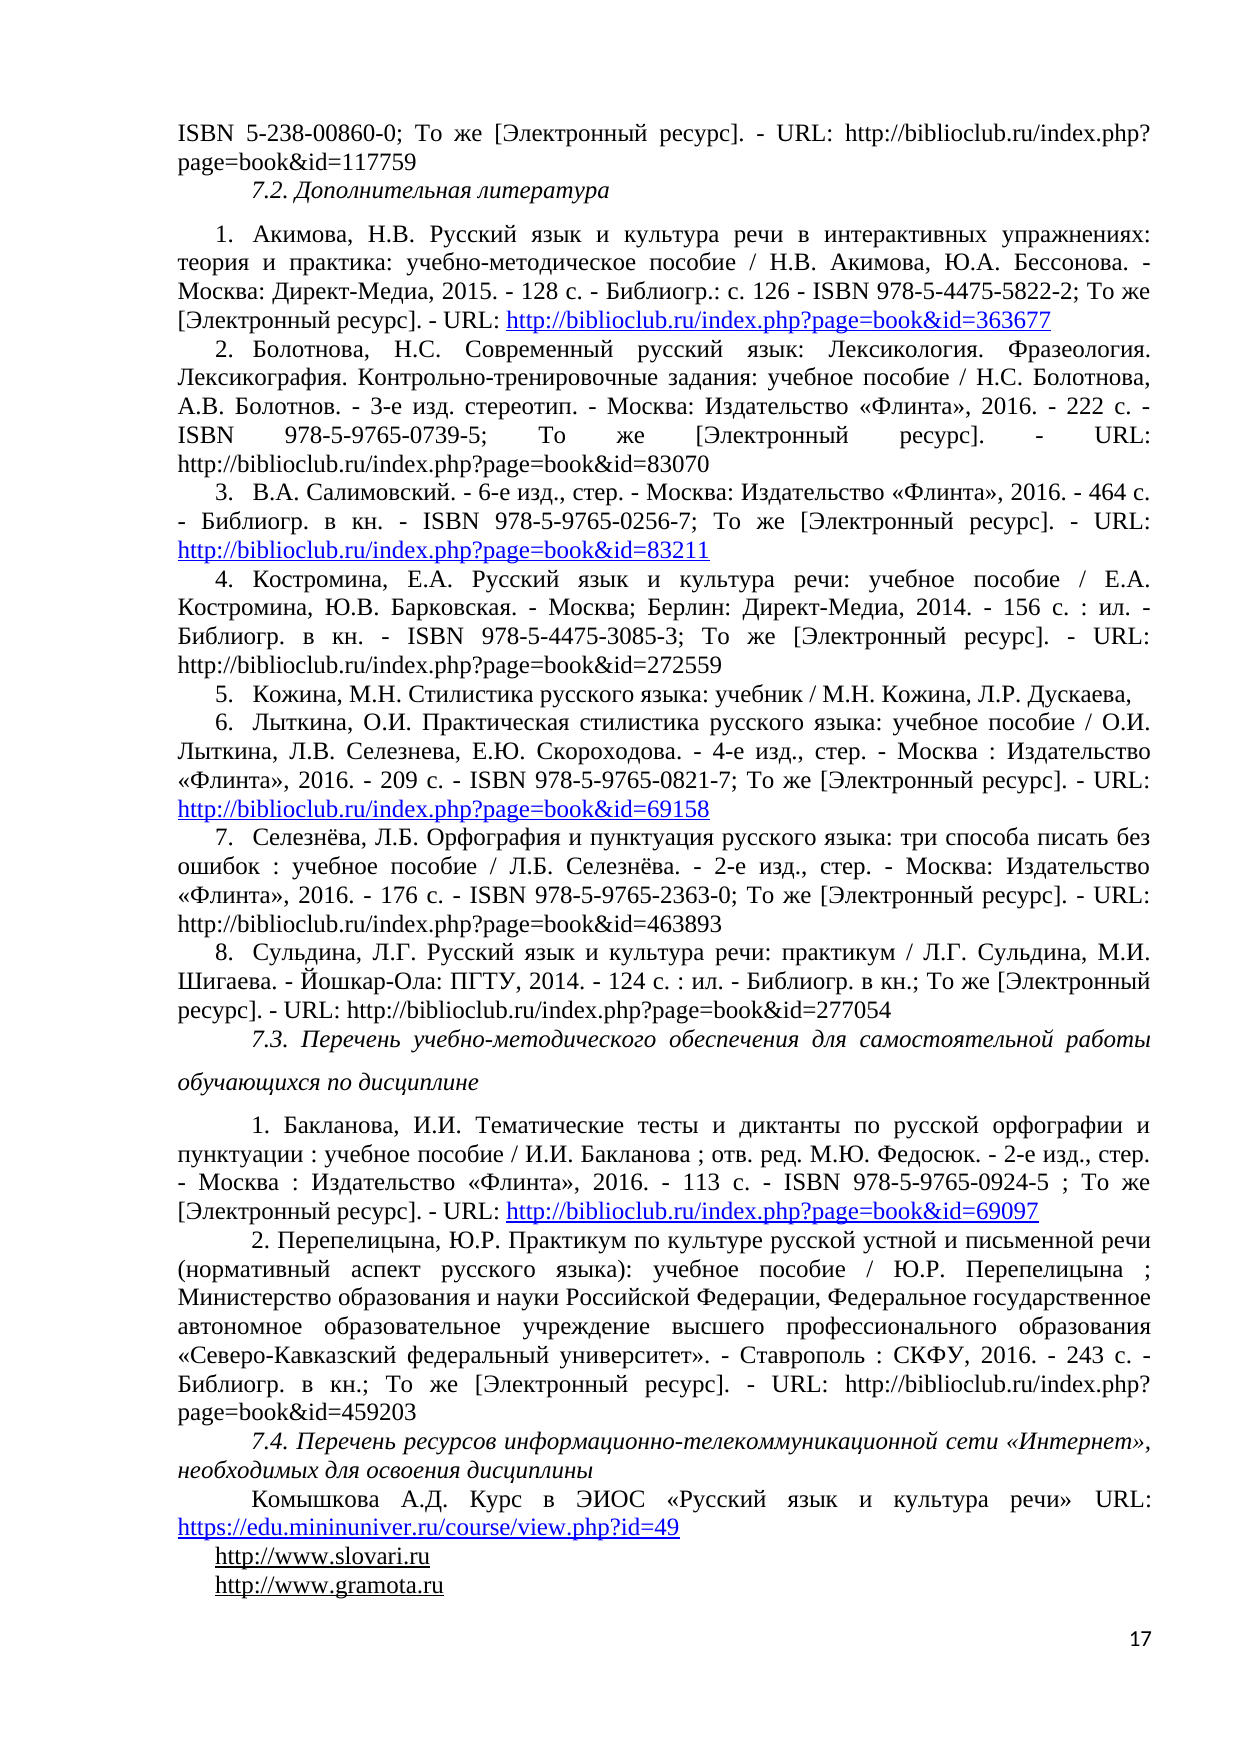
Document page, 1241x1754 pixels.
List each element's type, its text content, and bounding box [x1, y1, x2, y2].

text 1. Бакланова, И.И. Тематические тесты и диктанты по русской орфографии и пунктуации : учебное пособие / И.И. Бакланова ; отв. ред. М.Ю. Федосюк. - 2-е изд., стер. - Москва : Издательство «Флинта», 2016. - 113 с. - ISBN 978-5-9765-0924-5 ; То же [Электронный ресурс]. - URL: http://biblioclub.ru/index.php?page=book&id=69097 [177, 1110, 1152, 1225]
list Селезнёва, Л.Б. Орфография и пунктуация русского языка: три способа писать без ошибок : учебное пособие / Л.Б. Селезнёва. - 2-е изд., стер. - Москва: Издательство «Флинта», 2016. - 176 с. - ISBN 978-5-9765-2363-0; То же [Электронный ресурс]. - URL: http://biblioclub.ru/index.php?page=book&id=463893 [177, 822, 1152, 937]
text 7.3. Перечень учебно-методического обеспечения для самостоятельной работы обучающихся по дисциплине [177, 1024, 1152, 1096]
list Костромина, Е.А. Русский язык и культура речи: учебное пособие / Е.А. Костромина, Ю.В. Барковская. - Москва; Берлин: Директ-Медиа, 2014. - 156 с. : ил. - Библиогр. в кн. - ISBN 978-5-4475-3085-3; То же [Электронный ресурс]. - URL: http://biblioclub.ru/index.php?page=book&id=272559 [177, 564, 1152, 679]
list Кожина, М.Н. Стилистика русского языка: учебник / М.Н. Кожина, Л.Р. Дускаева, [177, 679, 1152, 707]
list Болотнова, Н.С. Современный русский язык: Лексикология. Фразеология. Лексикография. Контрольно-тренировочные задания: учебное пособие / Н.С. Болотнова, А.В. Болотнов. - 3-е изд. стереотип. - Москва: Издательство «Флинта», 2016. - 222 с. - ISBN 978-5-9765-0739-5; То же [Электронный ресурс]. - URL: http://biblioclub.ru/index.php?page=book&id=83070 [177, 334, 1152, 477]
text http://www.gramota.ru [215, 1570, 1152, 1599]
list Лыткина, О.И. Практическая стилистика русского языка: учебное пособие / О.И. Лыткина, Л.В. Селезнева, Е.Ю. Скороходова. - 4-е изд., стер. - Москва : Издательство «Флинта», 2016. - 209 с. - ISBN 978-5-9765-0821-7; То же [Электронный ресурс]. - URL: http://biblioclub.ru/index.php?page=book&id=69158 [177, 707, 1152, 822]
list Сульдина, Л.Г. Русский язык и культура речи: практикум / Л.Г. Сульдина, М.И. Шигаева. - Йошкар-Ола: ПГТУ, 2014. - 124 с. : ил. - Библиогр. в кн.; То же [Электронный ресурс]. - URL: http://biblioclub.ru/index.php?page=book&id=277054 [177, 937, 1152, 1024]
text http://www.slovari.ru [215, 1541, 1152, 1570]
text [177, 118, 1152, 176]
text Комышкова А.Д. Курс в ЭИОС «Русский язык и культура речи» URL: https://edu.mininuniver.ru/course/view.php?id=49 [177, 1484, 1152, 1541]
list Акимова, Н.В. Русский язык и культура речи в интерактивных упражнениях: теория и практика: учебно-методическое пособие / Н.В. Акимова, Ю.А. Бессонова. - Москва: Директ-Медиа, 2015. - 128 с. - Библиогр.: с. 126 - ISBN 978-5-4475-5822-2; То же [Электронный ресурс]. - URL: http://biblioclub.ru/index.php?page=book&id=363677 [177, 219, 1152, 334]
text 7.4. Перечень ресурсов информационно-телекоммуникационной сети «Интернет», необходимых для освоения дисциплины [177, 1426, 1152, 1484]
list В.А. Салимовский. - 6-е изд., стер. - Москва: Издательство «Флинта», 2016. - 464 с. - Библиогр. в кн. - ISBN 978-5-9765-0256-7; То же [Электронный ресурс]. - URL: http://biblioclub.ru/index.php?page=book&id=83211 [177, 477, 1152, 564]
text 2. Перепелицына, Ю.Р. Практикум по культуре русской устной и письменной речи (нормативный аспект русского языка): учебное пособие / Ю.Р. Перепелицына ; Министерство образования и науки Российской Федерации, Федеральное государственное автономное образовательное учреждение высшего профессионального образования «Северо-Кавказский федеральный университет». - Ставрополь : СКФУ, 2016. - 243 с. - Библиогр. в кн.; То же [Электронный ресурс]. - URL: http://biblioclub.ru/index.php?page=book&id=459203 [177, 1225, 1152, 1426]
text 7.2. Дополнительная литература [177, 176, 1152, 204]
